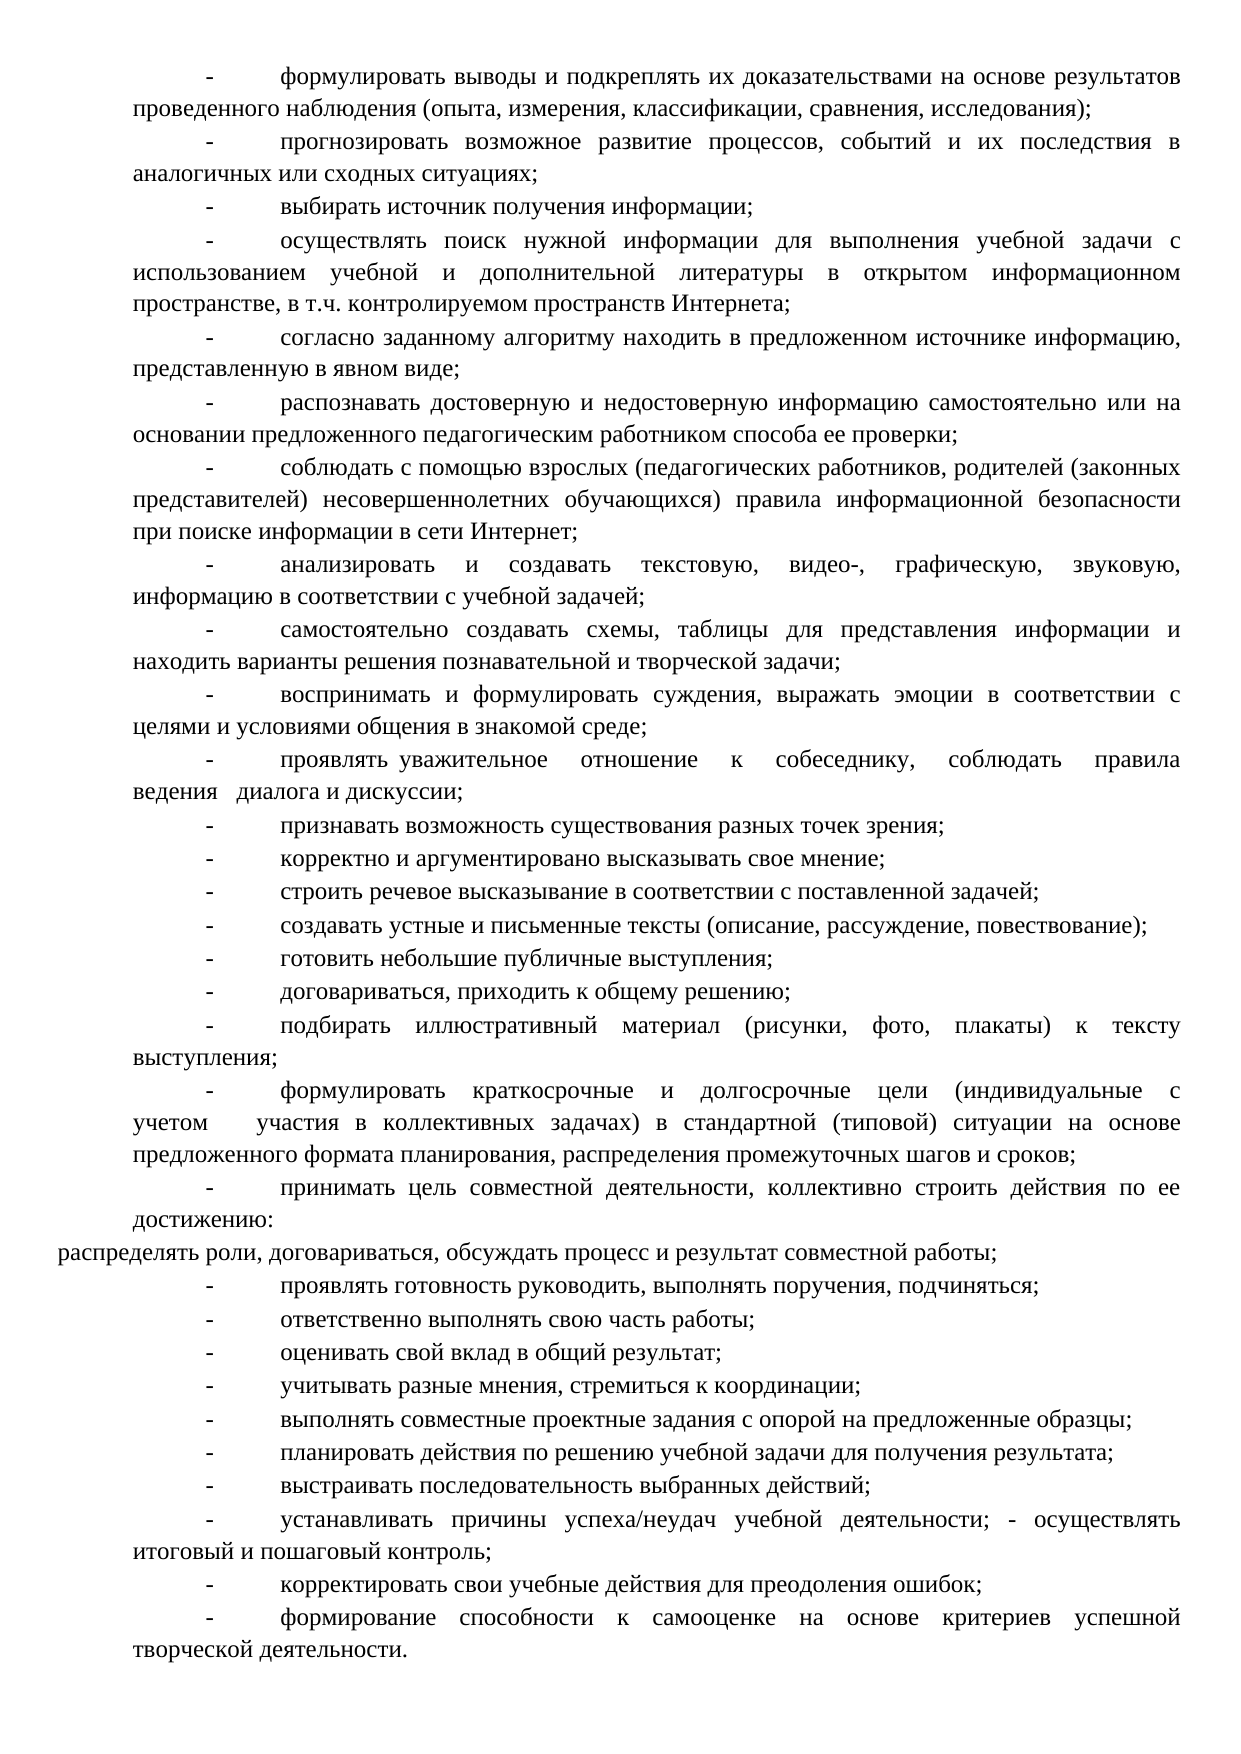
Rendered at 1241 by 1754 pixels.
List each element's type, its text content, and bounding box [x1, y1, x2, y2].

list оценивать свой вклад в общий результат; [133, 1337, 1182, 1366]
list формулировать краткосрочные и долгосрочные цели (индивидуальные с учетом участия в коллективных задачах) в стандартной (типовой) ситуации на основе предложенного формата планирования, распределения промежуточных шагов и сроков; [133, 1075, 1182, 1167]
list проявлять готовность руководить, выполнять поручения, подчиняться; [133, 1271, 1182, 1299]
list выполнять совместные проектные задания с опорой на предложенные образцы; [133, 1404, 1182, 1433]
list корректировать свои учебные действия для преодоления ошибок; [133, 1569, 1182, 1598]
list формулировать выводы и подкреплять их доказательствами на основе результатов проведенного наблюдения (опыта, измерения, классификации, сравнения, исследования); [133, 61, 1182, 122]
list выбирать источник получения информации; [133, 191, 1182, 220]
list согласно заданному алгоритму находить в предложенном источнике информацию, представленную в явном виде; [133, 322, 1182, 382]
list признавать возможность существования разных точек зрения; [133, 810, 1182, 838]
list корректно и аргументировано высказывать свое мнение; [133, 843, 1182, 872]
list подбирать иллюстративный материал (рисунки, фото, плакаты) к тексту выступления; [133, 1010, 1182, 1070]
list готовить небольшие публичные выступления; [133, 943, 1182, 972]
list проявлять уважительное отношение к собеседнику, соблюдать правила ведения диалога и дискуссии; [133, 744, 1182, 805]
list устанавливать причины успеха/неудач учебной деятельности; - осуществлять итоговый и пошаговый контроль; [133, 1504, 1182, 1564]
list распознавать достоверную и недостоверную информацию самостоятельно или на основании предложенного педагогическим работником способа ее проверки; [133, 387, 1182, 447]
list прогнозировать возможное развитие процессов, событий и их последствия в аналогичных или сходных ситуациях; [133, 126, 1182, 187]
list принимать цель совместной деятельности, коллективно строить действия по ее достижению: [133, 1172, 1182, 1233]
list анализировать и создавать текстовую, видео-, графическую, звуковую, информацию в соответствии с учебной задачей; [133, 549, 1182, 609]
list соблюдать с помощью взрослых (педагогических работников, родителей (законных представителей) несовершеннолетних обучающихся) правила информационной безопасности при поиске информации в сети Интернет; [133, 452, 1182, 544]
list создавать устные и письменные тексты (описание, рассуждение, повествование); [133, 910, 1182, 938]
list выстраивать последовательность выбранных действий; [133, 1471, 1182, 1499]
list самостоятельно создавать схемы, таблицы для представления информации и находить варианты решения познавательной и творческой задачи; [133, 614, 1182, 675]
list ответственно выполнять свою часть работы; [133, 1304, 1182, 1333]
list учитывать разные мнения, стремиться к координации; [133, 1371, 1182, 1399]
list планировать действия по решению учебной задачи для получения результата; [133, 1437, 1182, 1466]
list договариваться, приходить к общему решению; [133, 976, 1182, 1005]
list строить речевое высказывание в соответствии с поставленной задачей; [133, 876, 1182, 905]
text распределять роли, договариваться, обсуждать процесс и результат совместной работы; [57, 1237, 1182, 1266]
list осуществлять поиск нужной информации для выполнения учебной задачи с использованием учебной и дополнительной литературы в открытом информационном пространстве, в т.ч. контролируемом пространств Интернета; [133, 225, 1182, 317]
list формирование способности к самооценке на основе критериев успешной творческой деятельности. [133, 1602, 1182, 1663]
list воспринимать и формулировать суждения, выражать эмоции в соответствии с целями и условиями общения в знакомой среде; [133, 679, 1182, 740]
